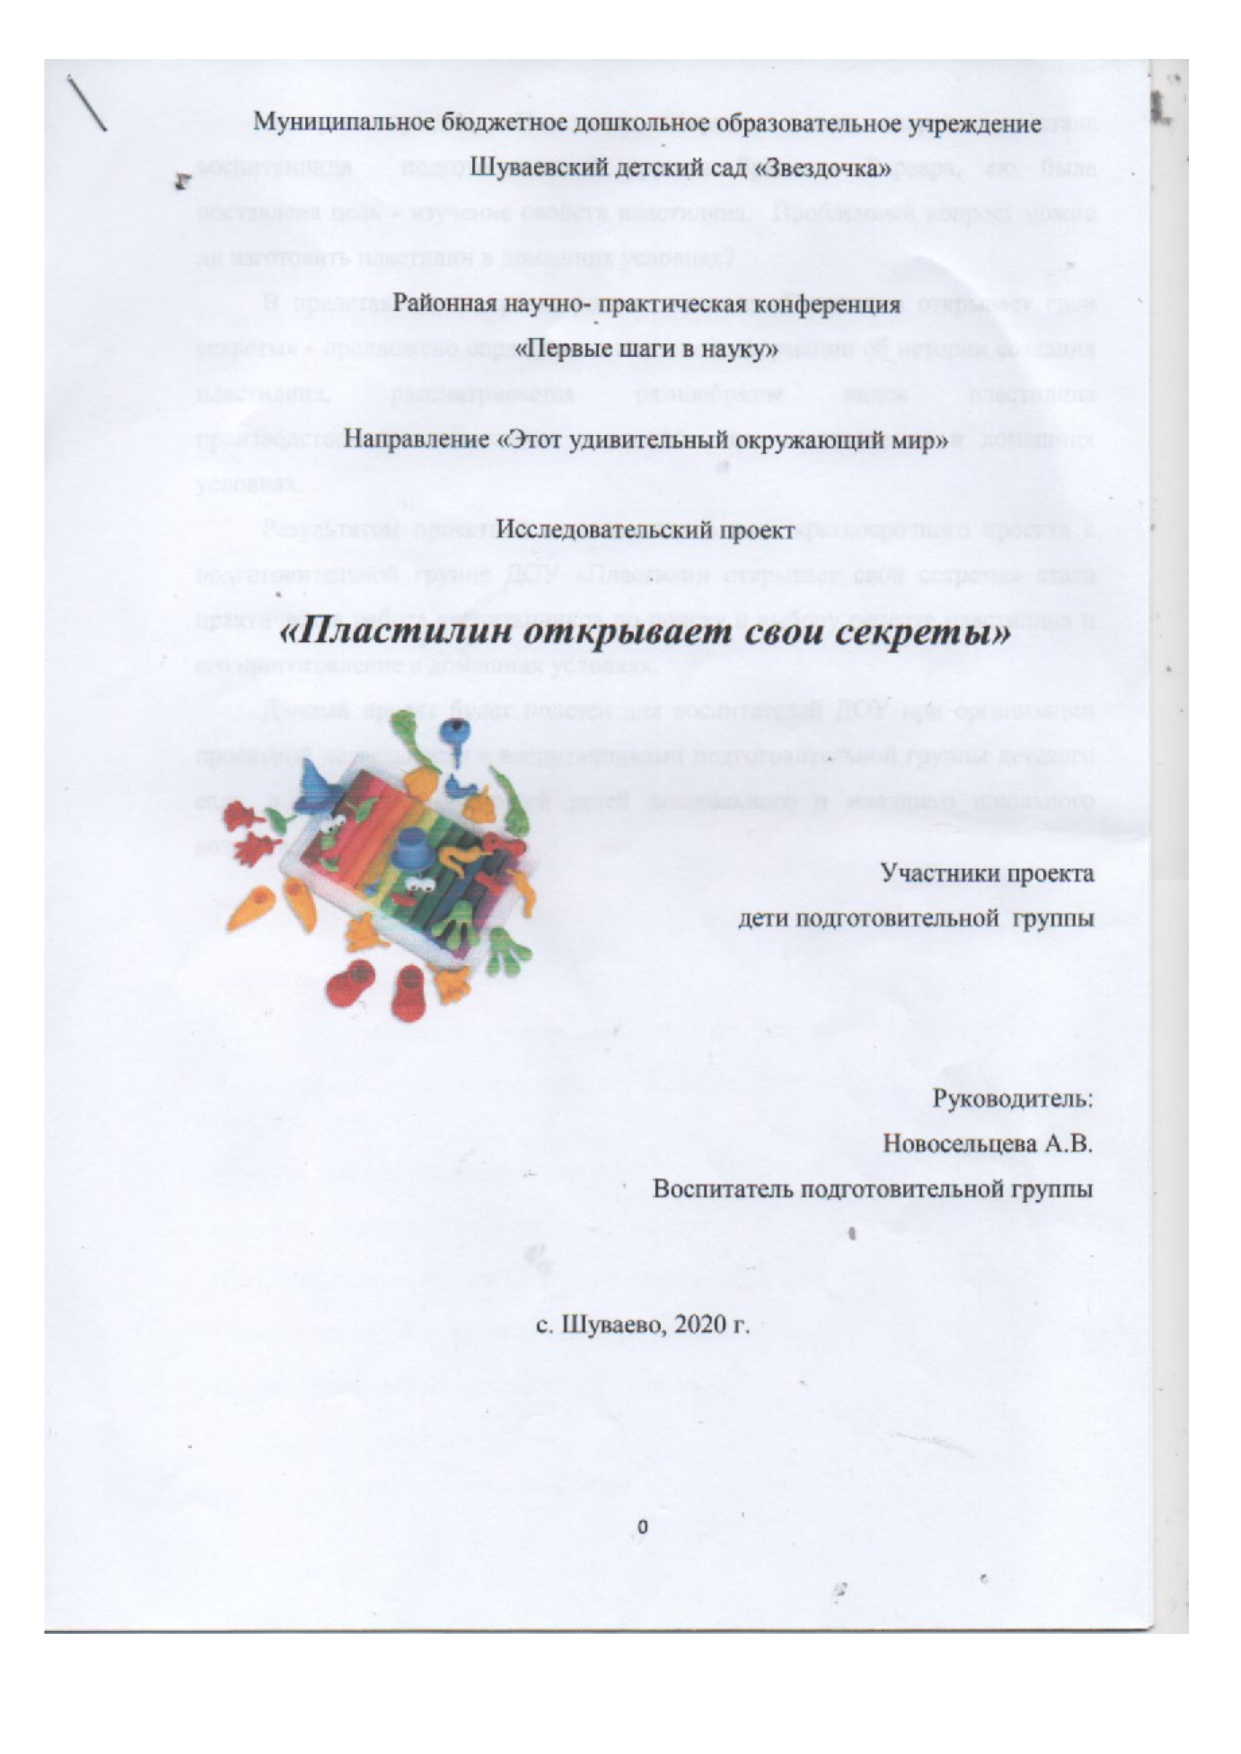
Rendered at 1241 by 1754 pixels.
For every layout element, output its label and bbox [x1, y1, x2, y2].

picture [44, 59, 1189, 1634]
